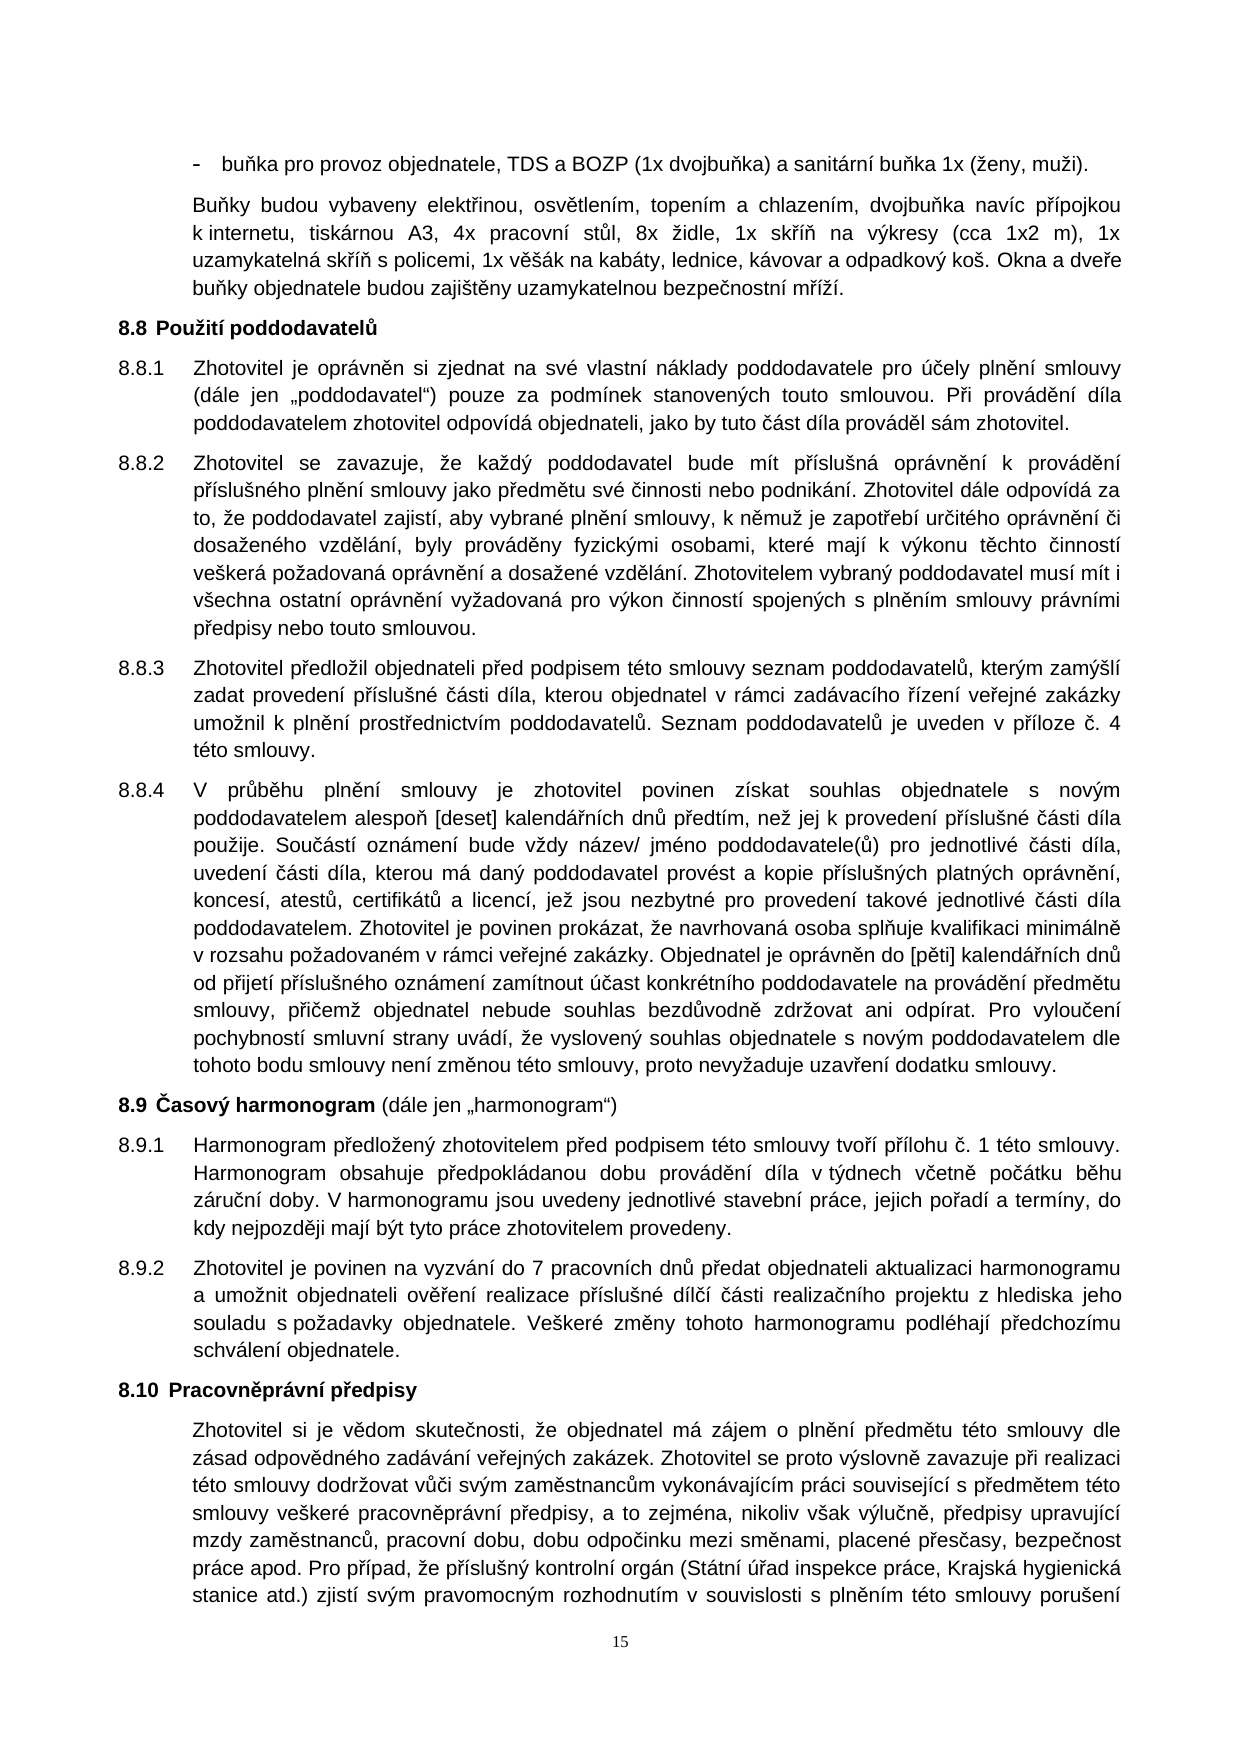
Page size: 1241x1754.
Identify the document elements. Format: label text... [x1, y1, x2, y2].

list Zhotovitel předložil objednateli před podpisem této smlouvy seznam poddodavatelů, kterým zamýšlí zadat provedení příslušné části díla, kterou objednatel v rámci zadávacího řízení veřejné zakázky umožnil k plnění prostřednictvím poddodavatelů. Seznam poddodavatelů je uveden v příloze č. 4 této smlouvy. [118, 656, 1122, 762]
list Zhotovitel je povinen na vyzvání do 7 pracovních dnů předat objednateli aktualizaci harmonogramu a umožnit objednateli ověření realizace příslušné dílčí části realizačního projektu z hlediska jeho souladu s požadavky objednatele. Veškeré změny tohoto harmonogramu podléhají předchozímu schválení objednatele. [118, 1256, 1122, 1362]
list V průběhu plnění smlouvy je zhotovitel povinen získat souhlas objednatele s novým poddodavatelem alespoň [deset] kalendářních dnů předtím, než jej k provedení příslušné části díla použije. Součástí oznámení bude vždy název/ jméno poddodavatele(ů) pro jednotlivé části díla, uvedení části díla, kterou má daný poddodavatel provést a kopie příslušných platných oprávnění, koncesí, atestů, certifikátů a licencí, jež jsou nezbytné pro provedení takové jednotlivé části díla poddodavatelem. Zhotovitel je povinen prokázat, že navrhovaná osoba splňuje kvalifikaci minimálně v rozsahu požadovaném v rámci veřejné zakázky. Objednatel je oprávněn do [pěti] kalendářních dnů od přijetí příslušného oznámení zamítnout účast konkrétního poddodavatele na provádění předmětu smlouvy, přičemž objednatel nebude souhlas bezdůvodně zdržovat ani odpírat. Pro vyloučení pochybností smluvní strany uvádí, že vyslovený souhlas objednatele s novým poddodavatelem dle tohoto bodu smlouvy není změnou této smlouvy, proto nevyžaduje uzavření dodatku smlouvy. [118, 778, 1122, 1077]
list Zhotovitel je oprávněn si zjednat na své vlastní náklady poddodavatele pro účely plnění smlouvy (dále jen „poddodavatel“) pouze za podmínek stanovených touto smlouvou. Při provádění díla poddodavatelem zhotovitel odpovídá objednateli, jako by tuto část díla prováděl sám zhotovitel. [118, 356, 1122, 435]
list Zhotovitel se zavazuje, že každý poddodavatel bude mít příslušná oprávnění k provádění příslušného plnění smlouvy jako předmětu své činnosti nebo podnikání. Zhotovitel dále odpovídá za to, že poddodavatel zajistí, aby vybrané plnění smlouvy, k němuž je zapotřebí určitého oprávnění či dosaženého vzdělání, byly prováděny fyzickými osobami, které mají k výkonu těchto činností veškerá požadovaná oprávnění a dosažené vzdělání. Zhotovitelem vybraný poddodavatel musí mít i všechna ostatní oprávnění vyžadovaná pro výkon činností spojených s plněním smlouvy právními předpisy nebo touto smlouvou. [118, 451, 1122, 640]
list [192, 1418, 1122, 1607]
list Časový harmonogram (dále jen „harmonogram“) [118, 1093, 1122, 1117]
list buňka pro provoz objednatele, TDS a BOZP (1x dvojbuňka) a sanitární buňka 1x (ženy, muži). [192, 148, 1122, 176]
list Použití poddodavatelů [118, 316, 1122, 340]
list Pracovněprávní předpisy [118, 1378, 1122, 1402]
list Buňky budou vybaveny elektřinou, osvětlením, topením a chlazením, dvojbuňka navíc přípojkou k internetu, tiskárnou A3, 4x pracovní stůl, 8x židle, 1x skříň na výkresy (cca 1x2 m), 1x uzamykatelná skříň s policemi, 1x věšák na kabáty, lednice, kávovar a odpadkový koš. Okna a dveře buňky objednatele budou zajištěny uzamykatelnou bezpečnostní mříží. [192, 193, 1122, 300]
list Harmonogram předložený zhotovitelem před podpisem této smlouvy tvoří přílohu č. 1 této smlouvy. Harmonogram obsahuje předpokládanou dobu provádění díla v týdnech včetně počátku běhu záruční doby. V harmonogramu jsou uvedeny jednotlivé stavební práce, jejich pořadí a termíny, do kdy nejpozději mají být tyto práce zhotovitelem provedeny. [118, 1133, 1122, 1240]
